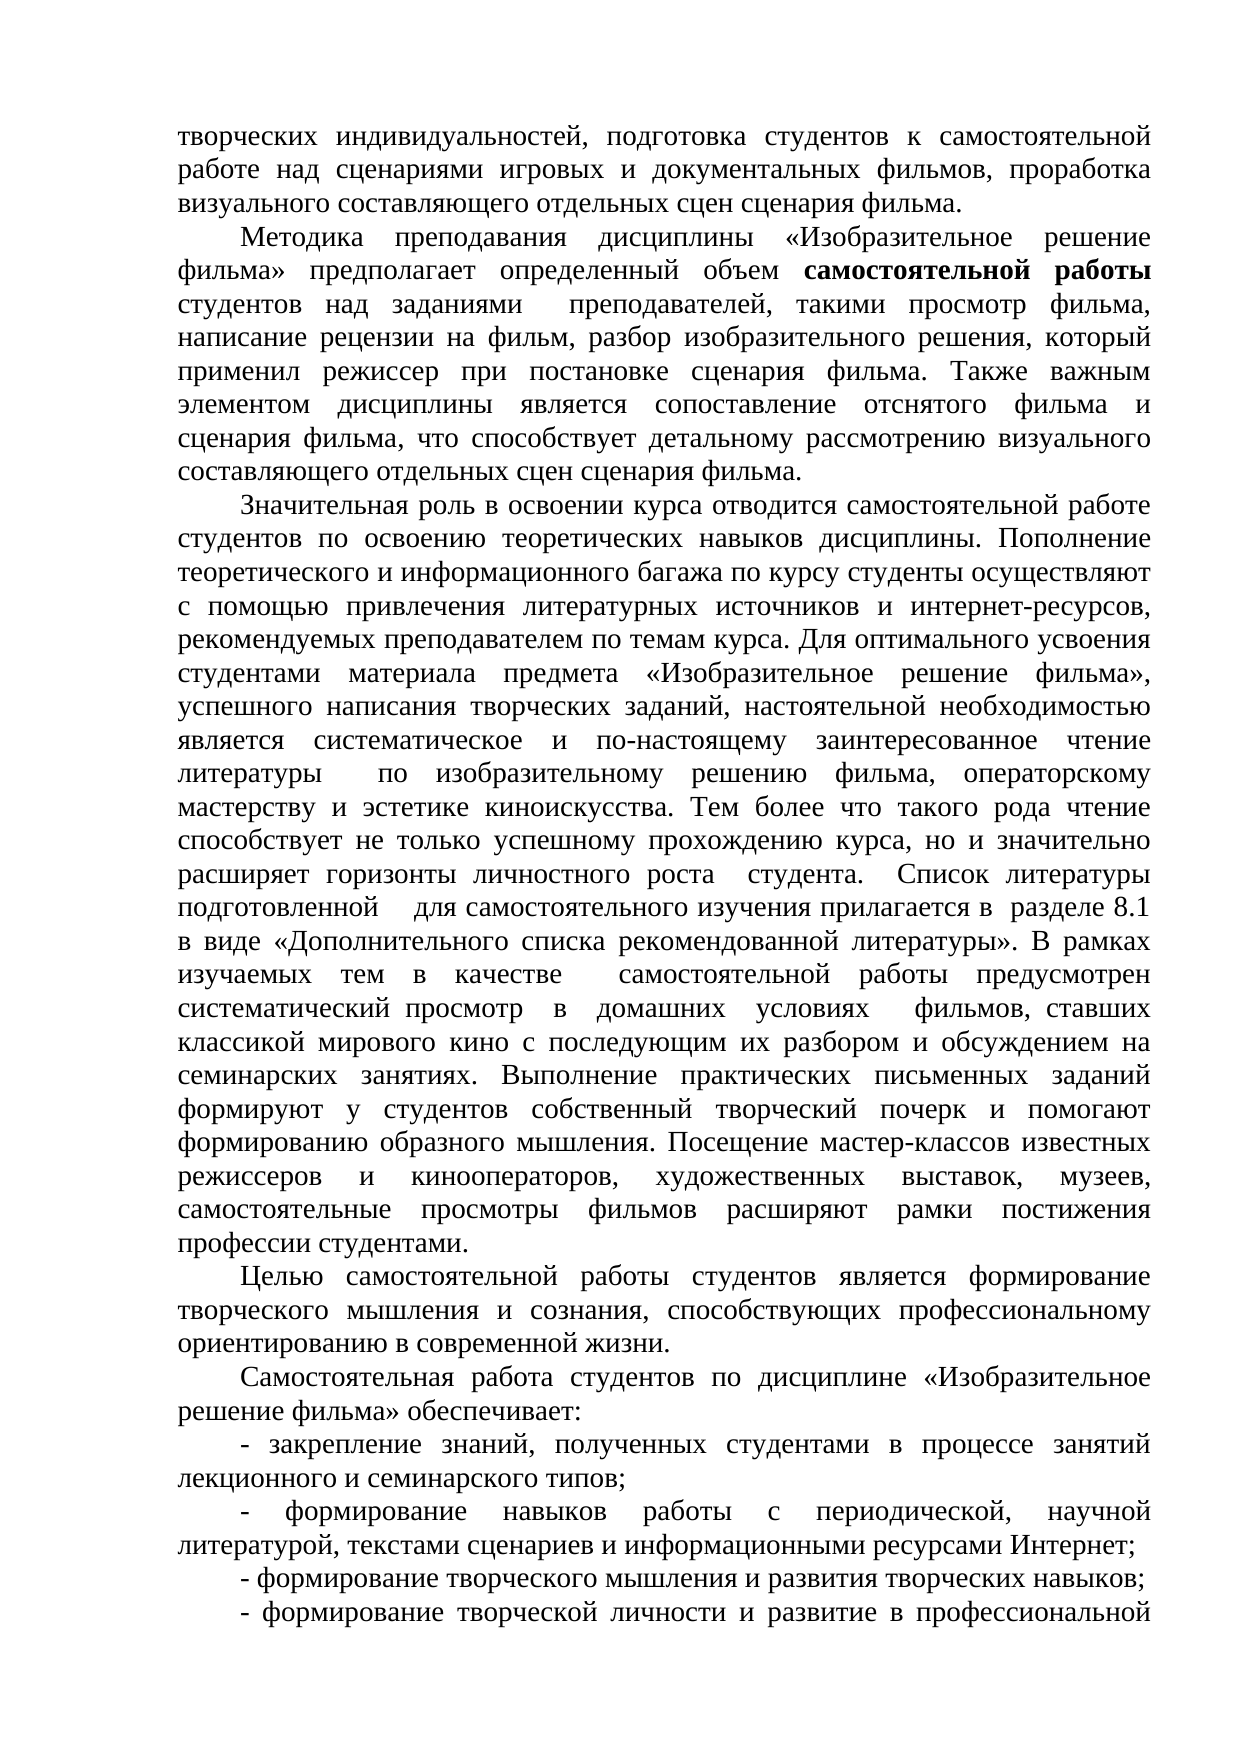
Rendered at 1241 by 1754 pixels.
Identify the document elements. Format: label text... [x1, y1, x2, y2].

text - формирование навыков работы с периодической, научной литературой, текстами сценариев и информационными ресурсами Интернет; [177, 1493, 1152, 1560]
text Методика преподавания дисциплины «Изобразительное решение фильма» предполагает определенный объем самостоятельной работы студентов над заданиями преподавателей, такими просмотр фильма, написание рецензии на фильм, разбор изобразительного решения, который применил режиссер при постановке сценария фильма. Также важным элементом дисциплины является сопоставление отснятого фильма и сценария фильма, что способствует детальному рассмотрению визуального составляющего отдельных сцен сценария фильма. [177, 219, 1152, 487]
text - закрепление знаний, полученных студентами в процессе занятий лекционного и семинарского типов; [177, 1426, 1152, 1493]
text Целью самостоятельной работы студентов является формирование творческого мышления и сознания, способствующих профессиональному ориентированию в современной жизни. [177, 1258, 1152, 1359]
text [177, 118, 1152, 219]
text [177, 1594, 1152, 1627]
text Значительная роль в освоении курса отводится самостоятельной работе студентов по освоению теоретических навыков дисциплины. Пополнение теоретического и информационного багажа по курсу студенты осуществляют с помощью привлечения литературных источников и интернет-ресурсов, рекомендуемых преподавателем по темам курса. Для оптимального усвоения студентами материала предмета «Изобразительное решение фильма», успешного написания творческих заданий, настоятельной необходимостью является систематическое и по-настоящему заинтересованное чтение литературы по изобразительному решению фильма, операторскому мастерству и эстетике киноискусства. Тем более что такого рода чтение способствует не только успешному прохождению курса, но и значительно расширяет горизонты личностного роста студента. Список литературы подготовленной для самостоятельного изучения прилагается в разделе 8.1 в виде «Дополнительного списка рекомендованной литературы». В рамках изучаемых тем в качестве самостоятельной работы предусмотрен систематический просмотр в домашних условиях фильмов, ставших классикой мирового кино с последующим их разбором и обсуждением на семинарских занятиях. Выполнение практических письменных заданий формируют у студентов собственный творческий почерк и помогают формированию образного мышления. Посещение мастер-классов известных режиссеров и кинооператоров, художественных выставок, музеев, самостоятельные просмотры фильмов расширяют рамки постижения профессии студентами. [177, 487, 1152, 1258]
text - формирование творческого мышления и развития творческих навыков; [177, 1560, 1152, 1594]
text Самостоятельная работа студентов по дисциплине «Изобразительное решение фильма» обеспечивает: [177, 1359, 1152, 1426]
